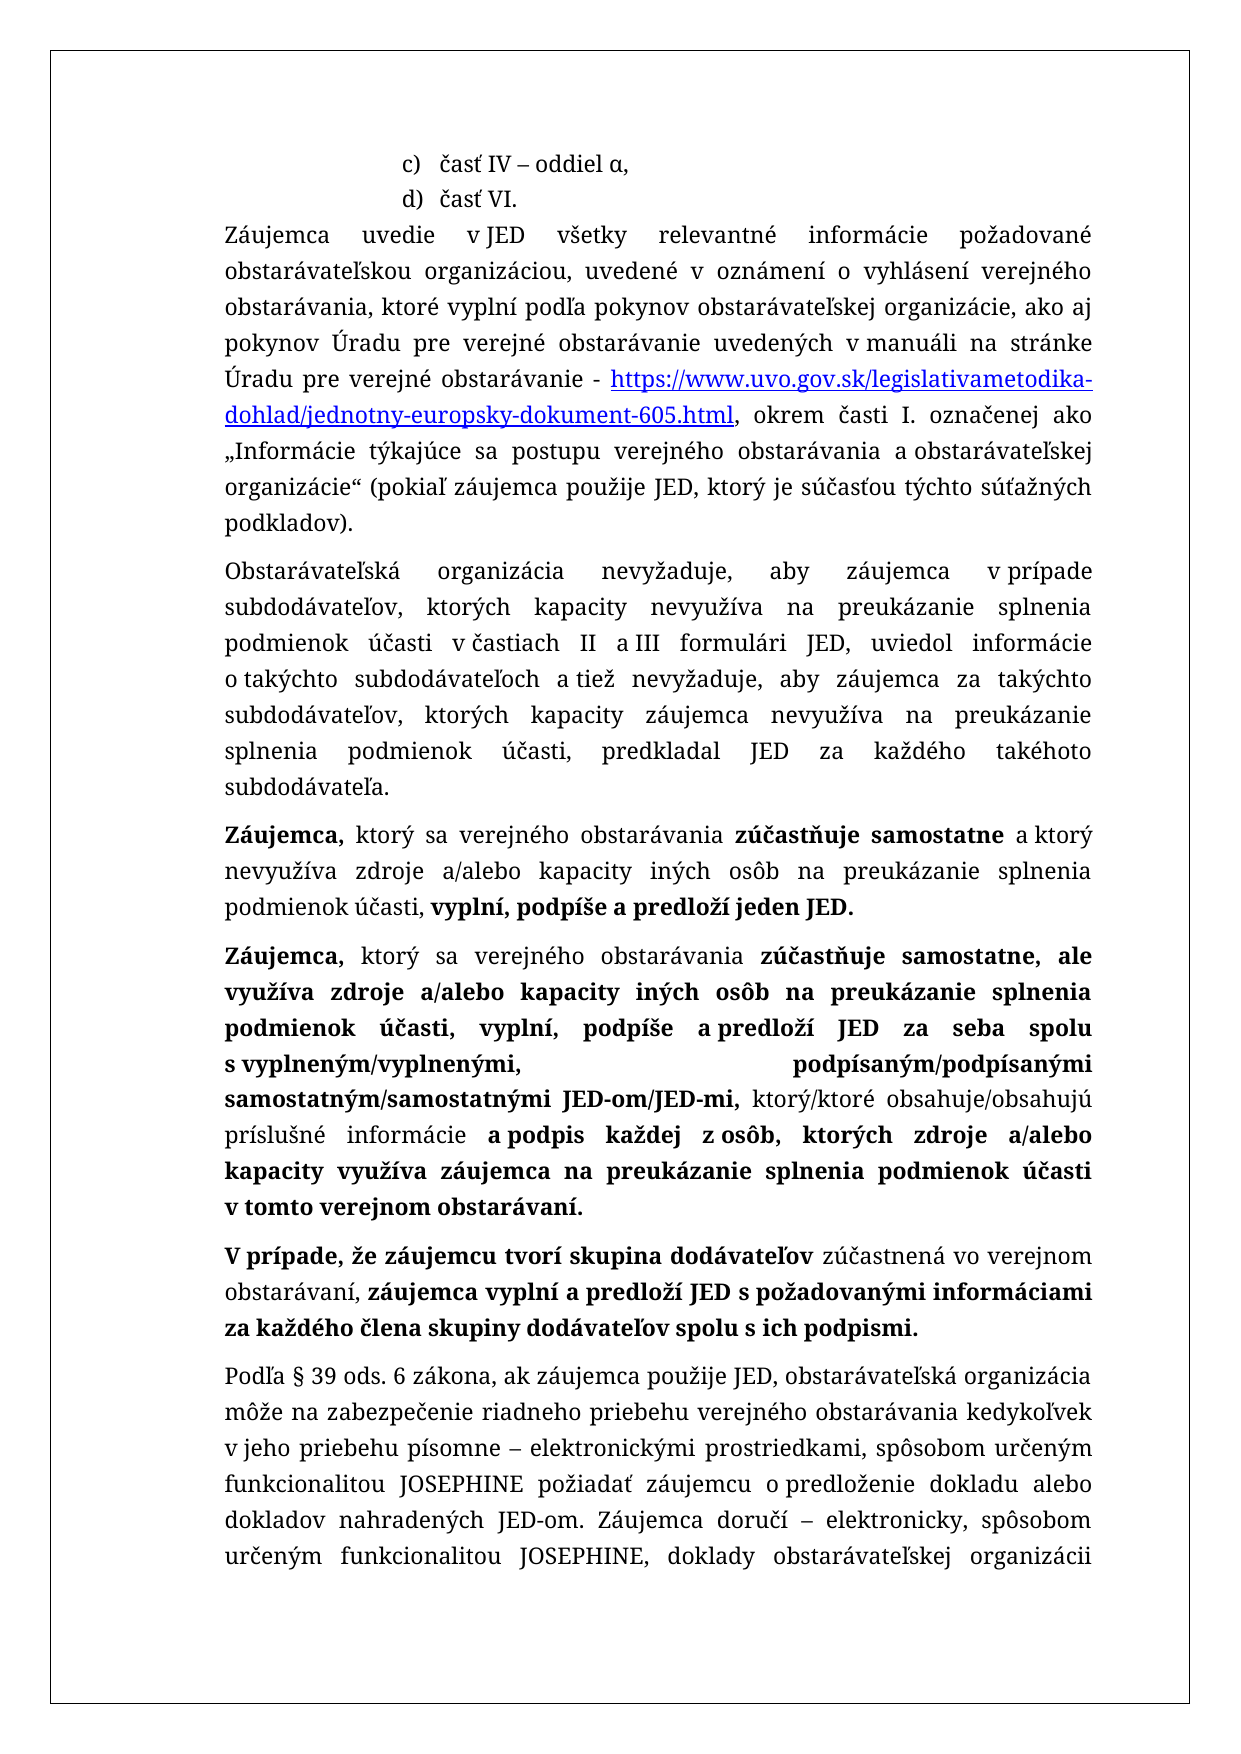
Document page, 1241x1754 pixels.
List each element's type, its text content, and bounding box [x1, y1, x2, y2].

text Obstarávateľská organizácia nevyžaduje, aby záujemca v prípade subdodávateľov, ktorých kapacity nevyužíva na preukázanie splnenia podmienok účasti v častiach II a III formulári JED, uviedol informácie o takýchto subdodávateľoch a tiež nevyžaduje, aby záujemca za takýchto subdodávateľov, ktorých kapacity záujemca nevyužíva na preukázanie splnenia podmienok účasti, predkladal JED za každého takéhoto subdodávateľa. [224, 555, 1093, 802]
text V prípade, že záujemcu tvorí skupina dodávateľov zúčastnená vo verejnom obstarávaní, záujemca vyplní a predloží JED s požadovanými informáciami za každého člena skupiny dodávateľov spolu s ich podpismi. [224, 1240, 1093, 1343]
text Záujemca uvedie v JED všetky relevantné informácie požadované obstarávateľskou organizáciou, uvedené v oznámení o vyhlásení verejného obstarávania, ktoré vyplní podľa pokynov obstarávateľskej organizácie, ako aj pokynov Úradu pre verejné obstarávanie uvedených v manuáli na stránke Úradu pre verejné obstarávanie - https://www.uvo.gov.sk/legislativametodika-dohlad/jednotny-europsky-dokument-605.html, okrem časti I. označenej ako „Informácie týkajúce sa postupu verejného obstarávania a obstarávateľskej organizácie“ (pokiaľ záujemca použije JED, ktorý je súčasťou týchto súťažných podkladov). [224, 219, 1093, 538]
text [224, 1360, 1093, 1571]
text Záujemca, ktorý sa verejného obstarávania zúčastňuje samostatne a ktorý nevyužíva zdroje a/alebo kapacity iných osôb na preukázanie splnenia podmienok účasti, vyplní, podpíše a predloží jeden JED. [224, 819, 1093, 922]
text Záujemca, ktorý sa verejného obstarávania zúčastňuje samostatne, ale využíva zdroje a/alebo kapacity iných osôb na preukázanie splnenia podmienok účasti, vyplní, podpíše a predloží JED za seba spolu s vyplneným/vyplnenými, podpísaným/podpísanými samostatným/samostatnými JED-om/JED-mi, ktorý/ktoré obsahuje/obsahujú príslušné informácie a podpis každej z osôb, ktorých zdroje a/alebo kapacity využíva záujemca na preukázanie splnenia podmienok účasti v tomto verejnom obstarávaní. [224, 940, 1093, 1222]
list časť VI. [402, 183, 1093, 215]
list časť IV – oddiel α, [402, 147, 1093, 179]
